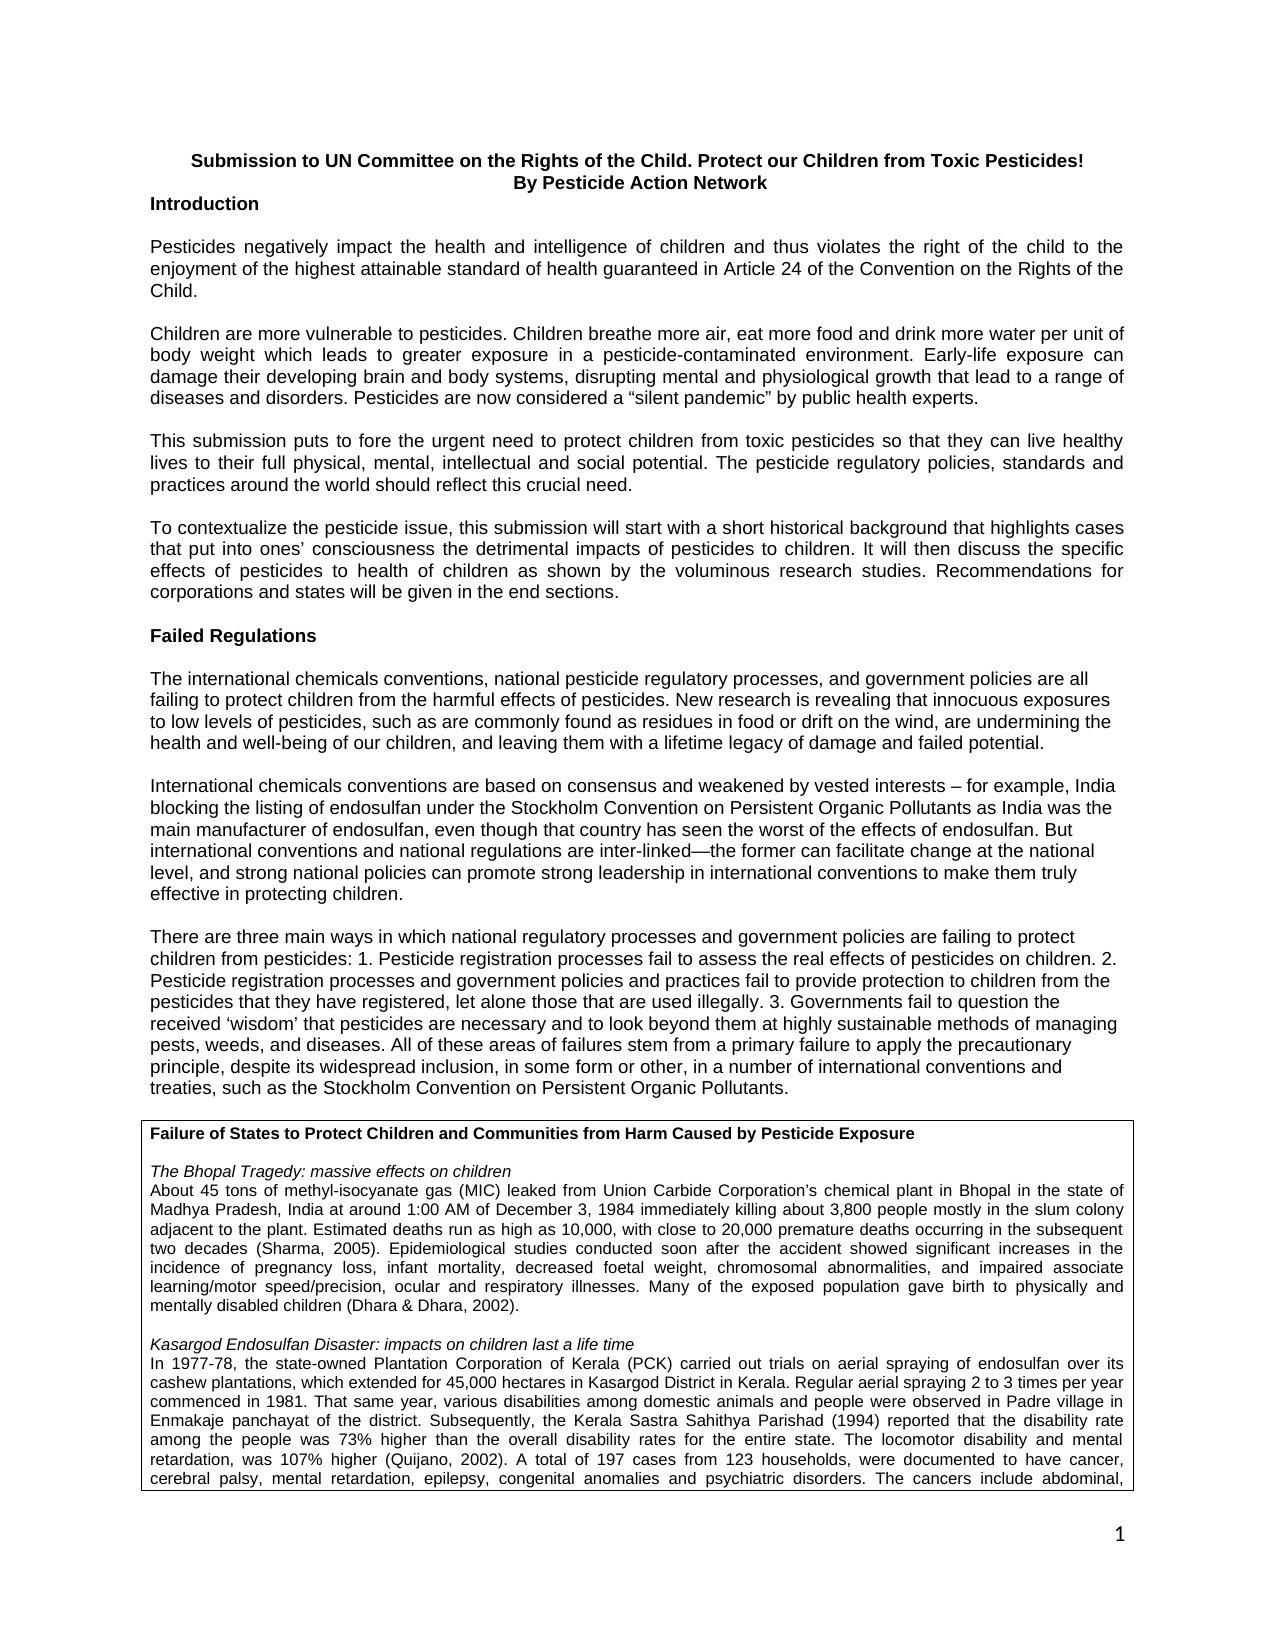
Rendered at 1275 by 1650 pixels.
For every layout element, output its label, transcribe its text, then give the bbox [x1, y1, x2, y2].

text There are three main ways in which national regulatory processes and government policies are failing to protect children from pesticides: 1. Pesticide registration processes fail to assess the real effects of pesticides on children. 2. Pesticide registration processes and government policies and practices fail to provide protection to children from the pesticides that they have registered, let alone those that are used illegally. 3. Governments fail to question the received ‘wisdom’ that pesticides are necessary and to look beyond them at highly sustainable methods of managing pests, weeds, and diseases. All of these areas of failures stem from a primary failure to apply the precautionary principle, despite its widespread inclusion, in some form or other, in a number of international conventions and treaties, such as the Stockholm Convention on Persistent Organic Pollutants. [150, 926, 1125, 1099]
text About 45 tons of methyl-isocyanate gas (MIC) leaked from Union Carbide Corporation’s chemical plant in Bhopal in the state of Madhya Pradesh, India at around 1:00 AM of December 3, 1984 immediately killing about 3,800 people mostly in the slum colony adjacent to the plant. Estimated deaths run as high as 10,000, with close to 20,000 premature deaths occurring in the subsequent two decades (Sharma, 2005). Epidemiological studies conducted soon after the accident showed significant increases in the incidence of pregnancy loss, infant mortality, decreased foetal weight, chromosomal abnormalities, and impaired associate learning/motor speed/precision, ocular and respiratory illnesses. Many of the exposed population gave birth to physically and mentally disabled children (Dhara & Dhara, 2002). [150, 1181, 1125, 1315]
text Children are more vulnerable to pesticides. Children breathe more air, eat more food and drink more water per unit of body weight which leads to greater exposure in a pesticide-contaminated environment. Early-life exposure can damage their developing brain and body systems, disrupting mental and physiological growth that lead to a range of diseases and disorders. Pesticides are now considered a “silent pandemic” by public health experts. [150, 322, 1125, 409]
text By Pesticide Action Network [150, 172, 1125, 193]
text Pesticides negatively impact the health and intelligence of children and thus violates the right of the child to the enjoyment of the highest attainable standard of health guaranteed in Article 24 of the Convention on the Rights of the Child. [150, 236, 1125, 301]
text To contextualize the pesticide issue, this submission will start with a short historical background that highlights cases that put into ones’ consciousness the detrimental impacts of pesticides to children. It will then discuss the specific effects of pesticides to health of children as shown by the voluminous research studies. Recommendations for corporations and states will be given in the end sections. [150, 517, 1125, 603]
text This submission puts to fore the urgent need to protect children from toxic pesticides so that they can live healthy lives to their full physical, mental, intellectual and social potential. The pesticide regulatory policies, standards and practices around the world should reflect this crucial need. [150, 430, 1125, 495]
text Kasargod Endosulfan Disaster: impacts on children last a life time [150, 1334, 1125, 1350]
text Failed Regulations [150, 624, 1125, 646]
text Introduction [150, 193, 1125, 215]
text The international chemicals conventions, national pesticide regulatory processes, and government policies are all failing to protect children from the harmful effects of pesticides. New research is revealing that innocuous exposures to low levels of pesticides, such as are commonly found as residues in food or drift on the wind, are undermining the health and well-being of our children, and leaving them with a lifetime legacy of damage and failed potential. [150, 667, 1125, 754]
text The Bhopal Tragedy: massive effects on children [150, 1162, 1125, 1181]
text Failure of States to Protect Children and Communities from Harm Caused by Pesticide Exposure [142, 1121, 1133, 1143]
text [142, 1350, 1133, 1490]
text Submission to UN Committee on the Rights of the Child. Protect our Children from Toxic Pesticides! [150, 150, 1125, 172]
text International chemicals conventions are based on consensus and weakened by vested interests – for example, India blocking the listing of endosulfan under the Stockholm Convention on Persistent Organic Pollutants as India was the main manufacturer of endosulfan, even though that country has seen the worst of the effects of endosulfan. But international conventions and national regulations are inter-linked—the former can facilitate change at the national level, and strong national policies can promote strong leadership in international conventions to make them truly effective in protecting children. [150, 775, 1125, 905]
